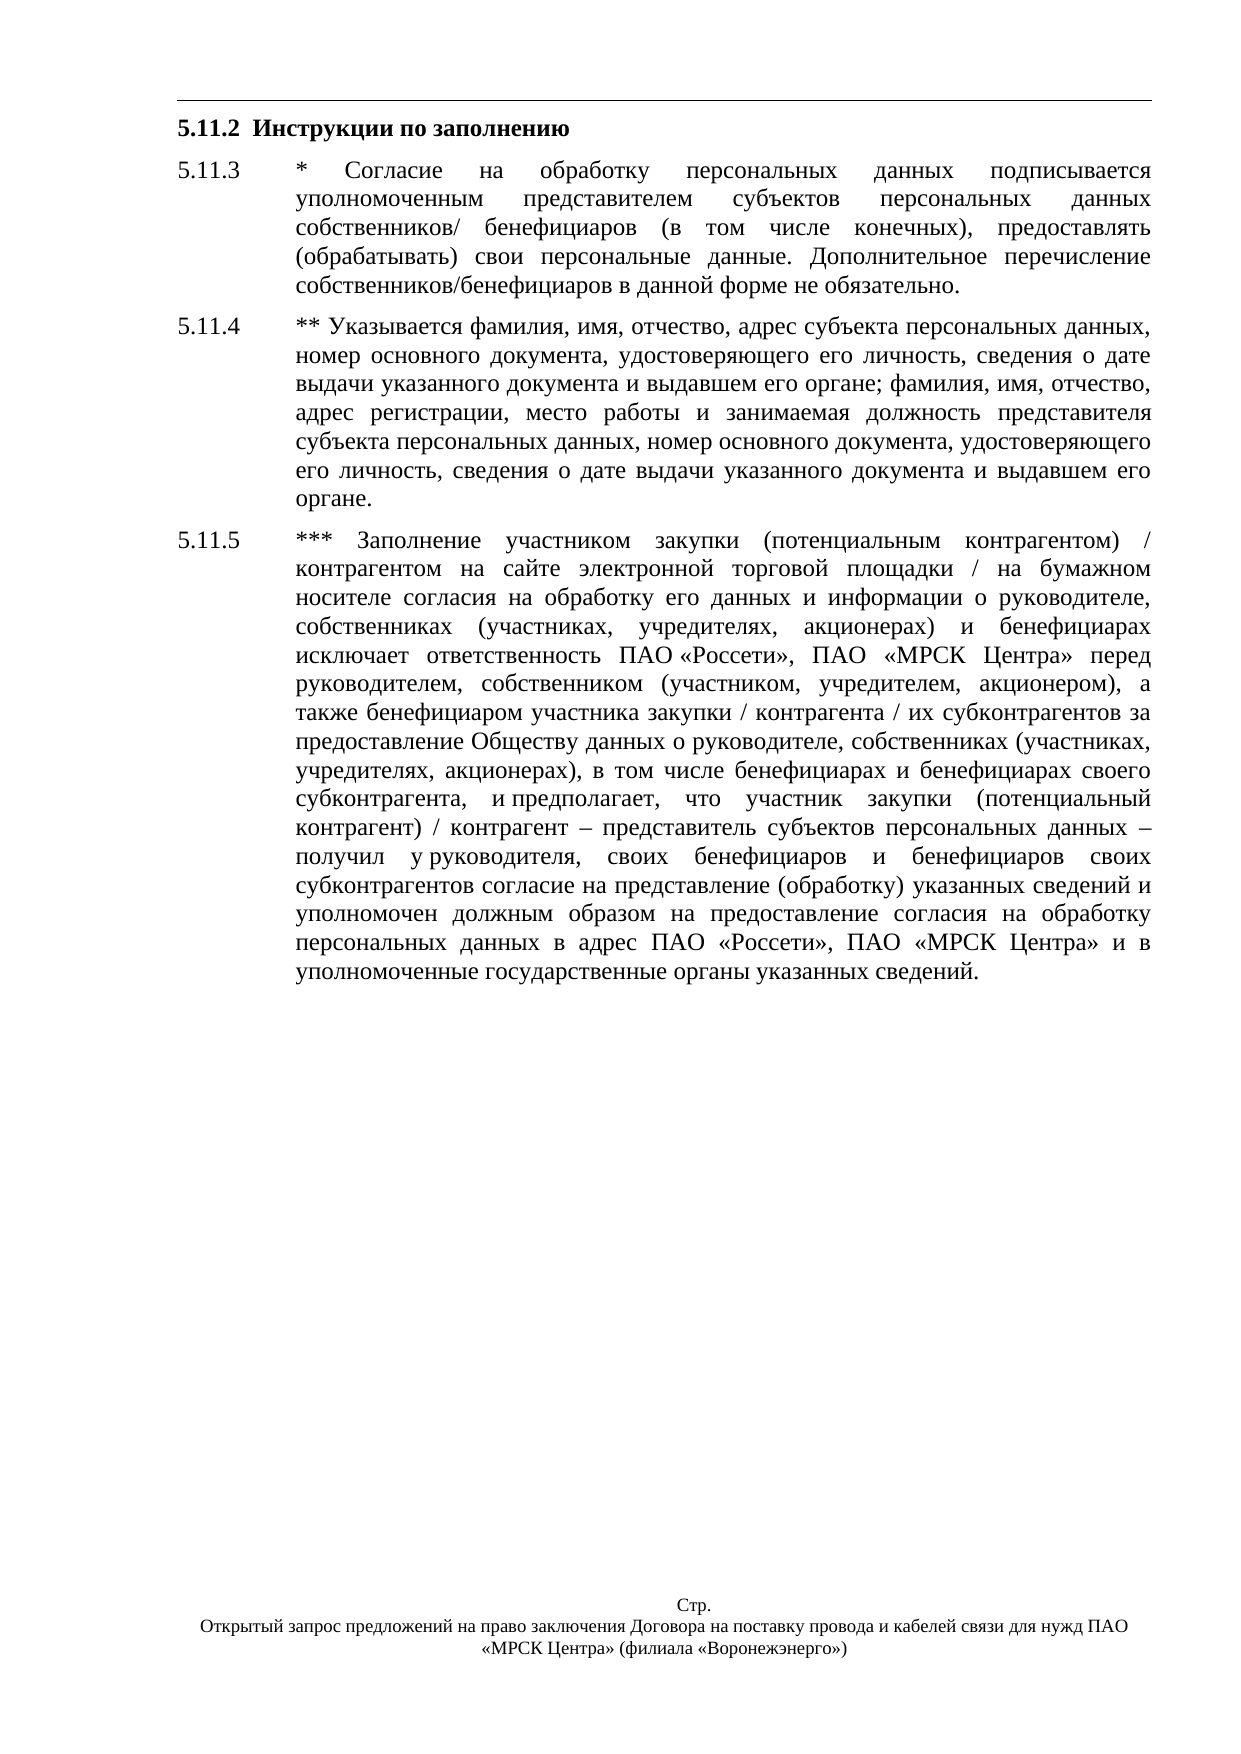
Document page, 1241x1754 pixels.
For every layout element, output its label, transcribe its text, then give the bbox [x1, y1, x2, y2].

subtitle Инструкции по заполнению [177, 113, 1152, 142]
subtitle ** Указывается фамилия, имя, отчество, адрес субъекта персональных данных, номер основного документа, удостоверяющего его личность, сведения о дате выдачи указанного документа и выдавшем его органе; фамилия, имя, отчество, адрес регистрации, место работы и занимаемая должность представителя субъекта персональных данных, номер основного документа, удостоверяющего его личность, сведения о дате выдачи указанного документа и выдавшем его органе. [177, 311, 1152, 512]
subtitle * Согласие на обработку персональных данных подписывается уполномоченным представителем субъектов персональных данных собственников/ бенефициаров (в том числе конечных), предоставлять (обрабатывать) свои персональные данные. Дополнительное перечисление собственников/бенефициаров в данной форме не обязательно. [177, 155, 1152, 298]
subtitle *** Заполнение участником закупки (потенциальным контрагентом) / контрагентом на сайте электронной торговой площадки / на бумажном носителе согласия на обработку его данных и информации о руководителе, собственниках (участниках, учредителях, акционерах) и бенефициарах исключает ответственность ПАО «Россети», ПАО «МРСК Центра» перед руководителем, собственником (участником, учредителем, акционером), а также бенефициаром участника закупки / контрагента / их субконтрагентов за предоставление Обществу данных о руководителе, собственниках (участниках, учредителях, акционерах), в том числе бенефициарах и бенефициарах своего субконтрагента, и предполагает, что участник закупки (потенциальный контрагент) / контрагент – представитель субъектов персональных данных – получил у руководителя, своих бенефициаров и бенефициаров своих субконтрагентов согласие на представление (обработку) указанных сведений и уполномочен должным образом на предоставление согласия на обработку персональных данных в адрес ПАО «Россети», ПАО «МРСК Центра» и в уполномоченные государственные органы указанных сведений. [177, 525, 1152, 985]
